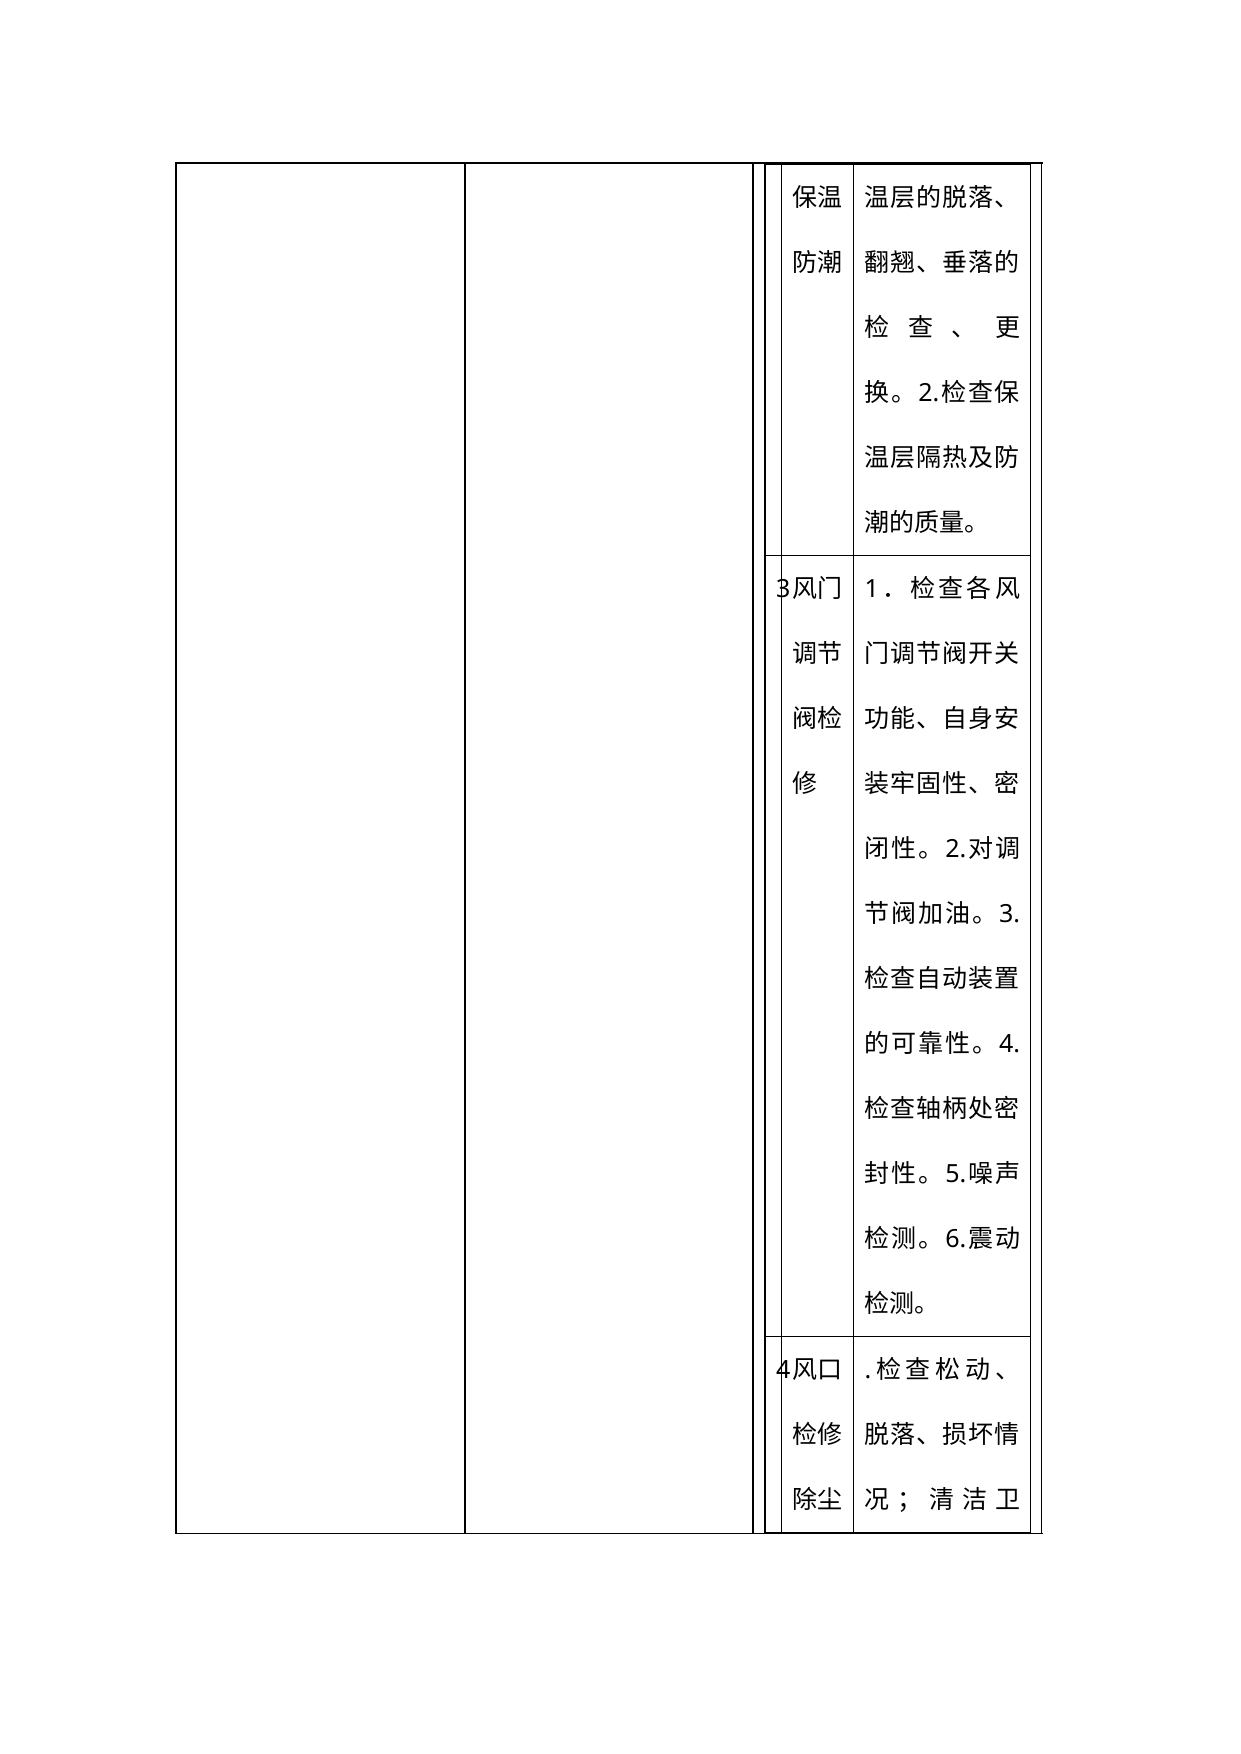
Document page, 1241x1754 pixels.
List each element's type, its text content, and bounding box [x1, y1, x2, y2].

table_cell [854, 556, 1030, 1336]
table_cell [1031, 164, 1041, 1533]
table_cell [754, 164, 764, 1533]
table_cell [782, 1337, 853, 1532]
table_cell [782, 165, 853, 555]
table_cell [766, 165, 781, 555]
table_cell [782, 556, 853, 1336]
table_cell [177, 164, 464, 1533]
table_cell 1 [466, 164, 752, 1533]
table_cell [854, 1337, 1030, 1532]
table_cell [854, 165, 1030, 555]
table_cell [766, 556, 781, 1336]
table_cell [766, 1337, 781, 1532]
